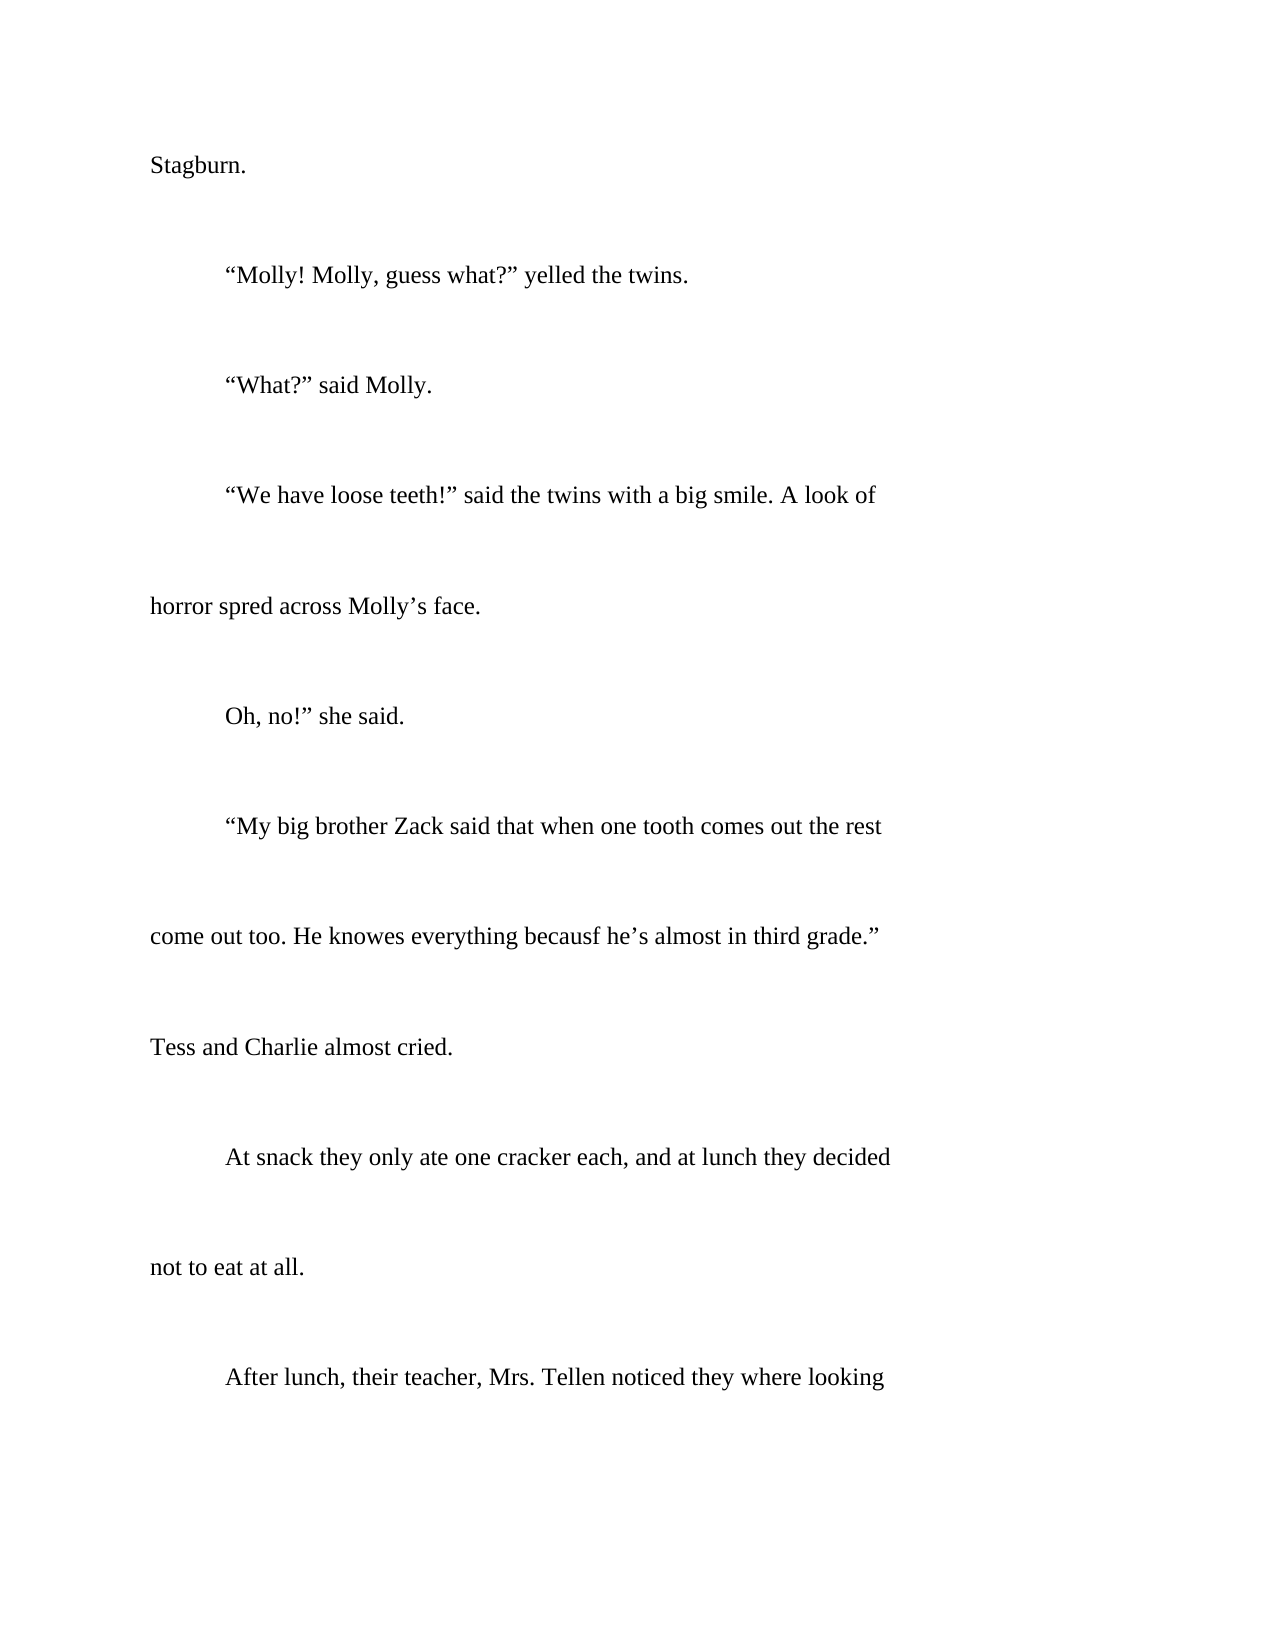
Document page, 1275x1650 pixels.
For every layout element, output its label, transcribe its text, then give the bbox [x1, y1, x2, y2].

text “What?” said Molly. [150, 370, 909, 426]
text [150, 150, 909, 205]
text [150, 1362, 909, 1417]
text “My big brother Zack said that when one tooth comes out the rest come out too. He knowes everything becausf he’s almost in third grade.” Tess and Charlie almost cried. [150, 811, 909, 1087]
text At snack they only ate one cracker each, and at lunch they decided not to eat at all. [150, 1142, 909, 1307]
text Oh, no!” she said. [150, 701, 909, 756]
text “We have loose teeth!” said the twins with a big smile. A look of horror spred across Molly’s face. [150, 481, 909, 646]
text “Molly! Molly, guess what?” yelled the twins. [150, 260, 909, 315]
